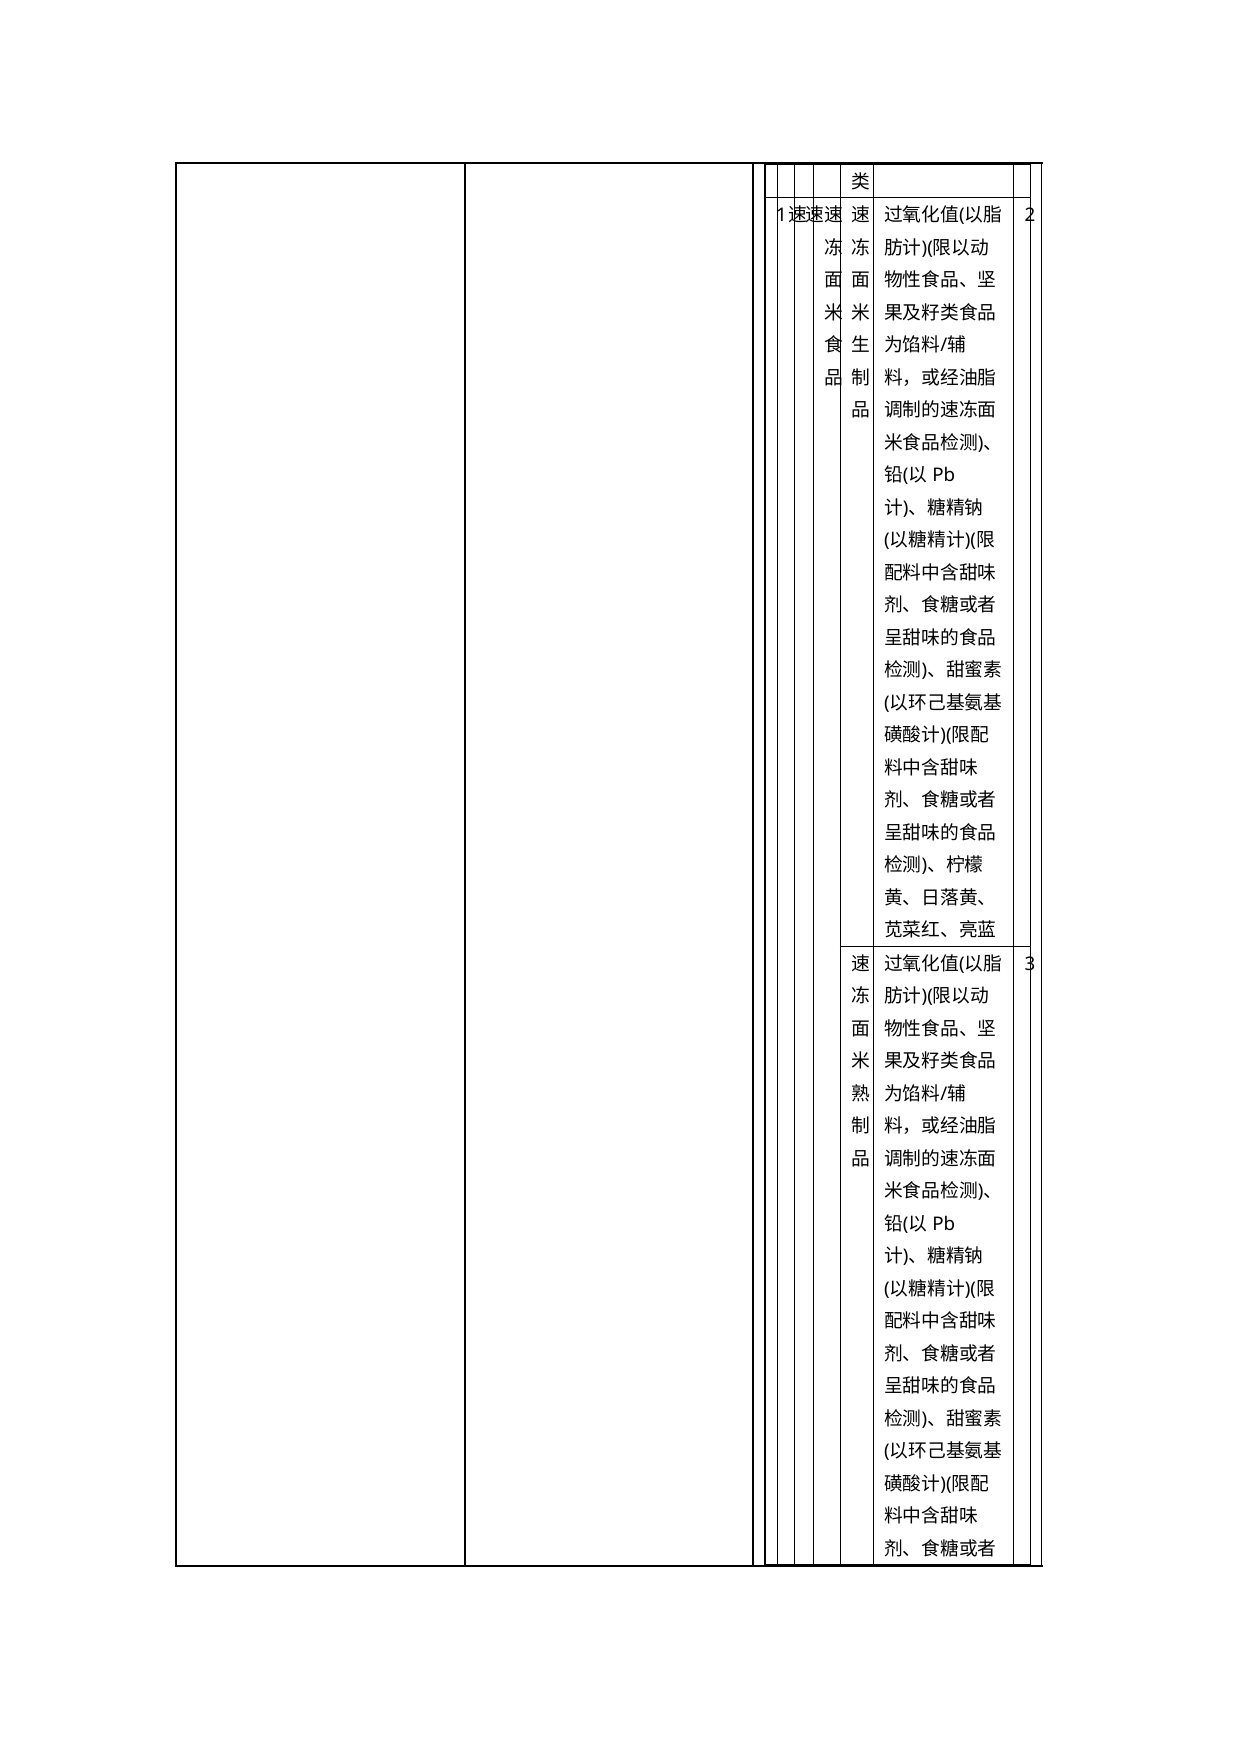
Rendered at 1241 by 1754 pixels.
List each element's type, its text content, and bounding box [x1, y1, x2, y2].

table_cell [1014, 947, 1030, 1564]
table_cell [814, 165, 840, 197]
table_cell [754, 164, 764, 1565]
table_cell [1014, 198, 1030, 946]
table_cell [841, 165, 873, 197]
table_cell [841, 947, 873, 1564]
table_cell [874, 165, 1013, 197]
table_cell [874, 947, 1013, 1564]
table_cell [841, 198, 873, 946]
table_cell [778, 165, 794, 197]
table_cell [795, 198, 813, 1564]
table_cell [1014, 165, 1030, 197]
table_cell [795, 165, 813, 197]
table_cell [874, 198, 1013, 946]
table_cell [766, 198, 777, 1564]
table_cell [1031, 164, 1041, 1565]
table_cell [466, 164, 752, 1565]
table_cell 1 [177, 164, 464, 1565]
table_cell [778, 198, 794, 1564]
table_cell [814, 198, 840, 1564]
table_cell [766, 165, 777, 197]
